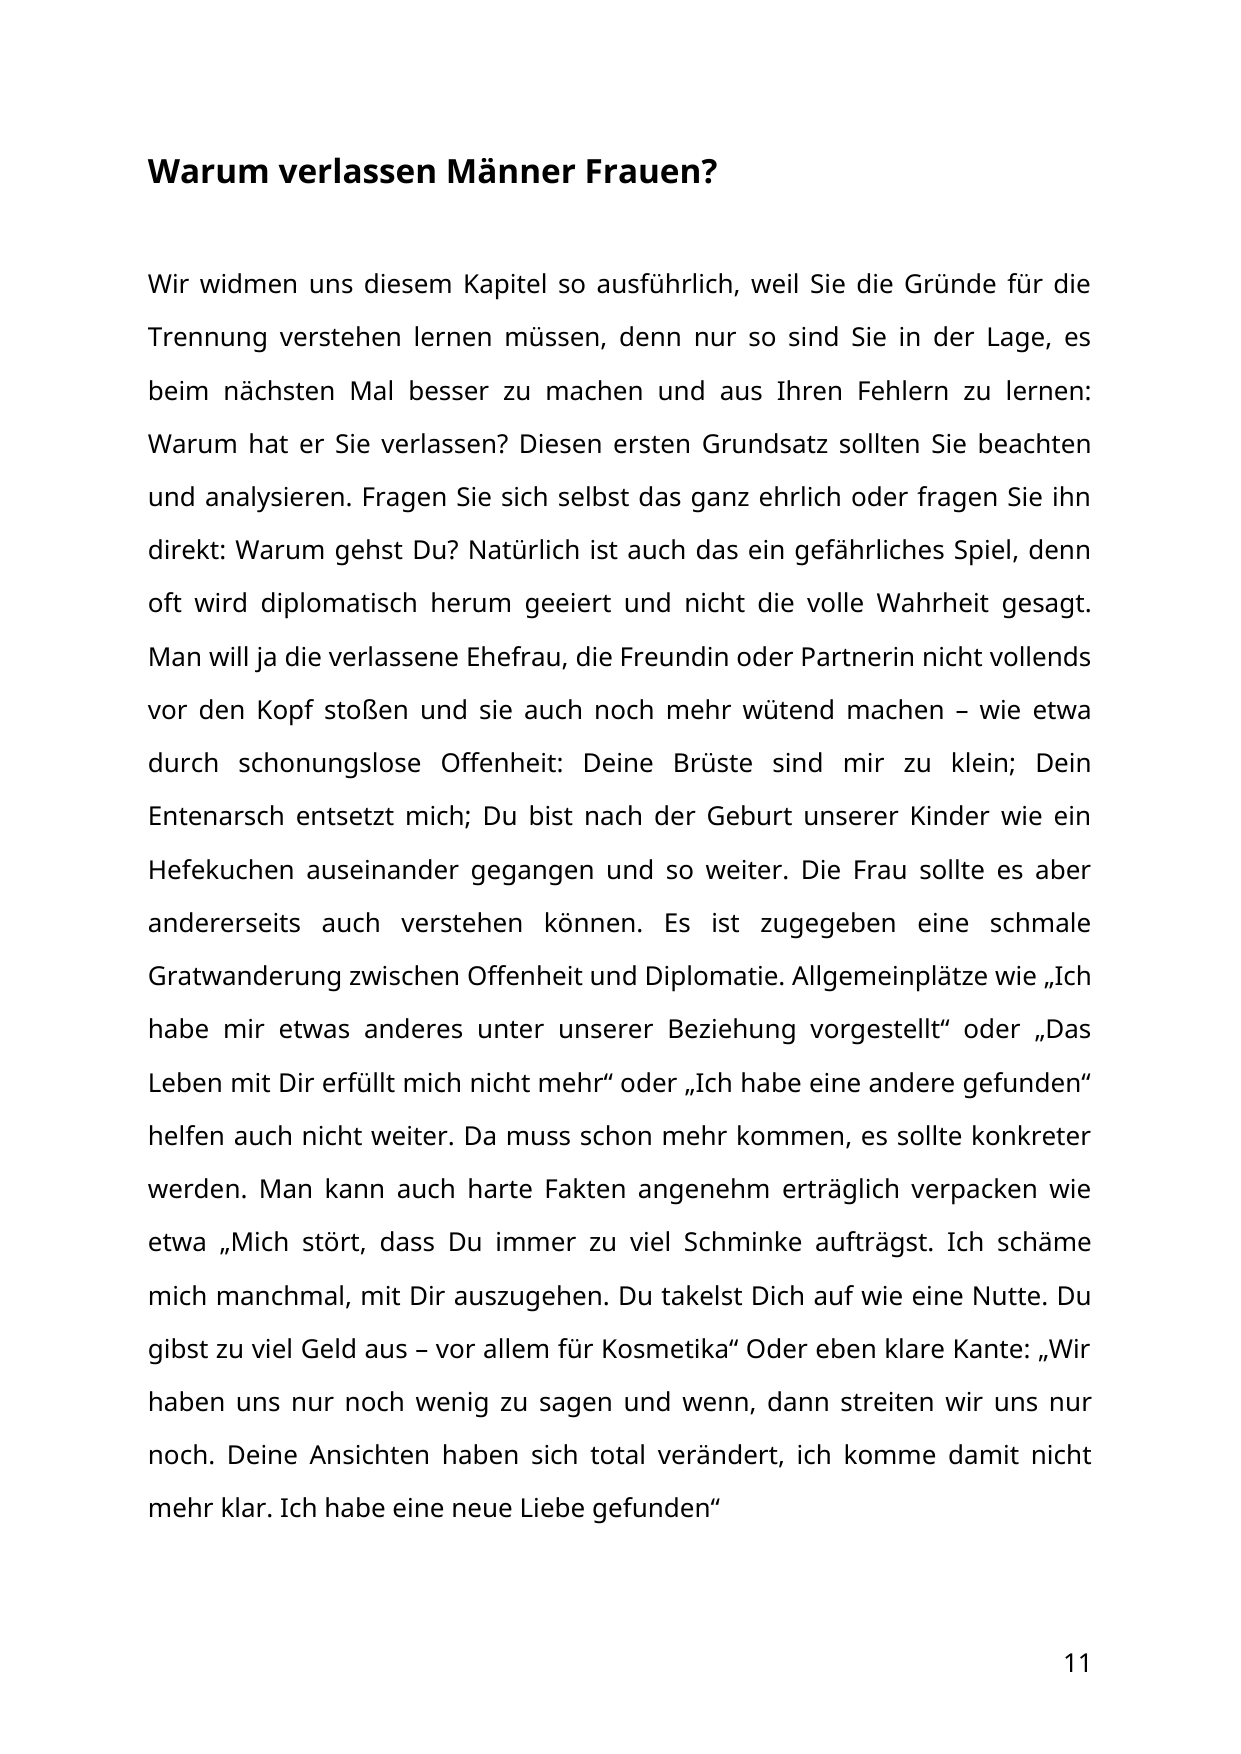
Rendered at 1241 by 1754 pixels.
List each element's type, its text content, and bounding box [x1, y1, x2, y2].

subtitle Warum verlassen Männer Frauen? [148, 148, 1093, 193]
text Wir widmen uns diesem Kapitel so ausführlich, weil Sie die Gründe für die Trennung verstehen lernen müssen, denn nur so sind Sie in der Lage, es beim nächsten Mal besser zu machen und aus Ihren Fehlern zu lernen: Warum hat er Sie verlassen? Diesen ersten Grundsatz sollten Sie beachten und analysieren. Fragen Sie sich selbst das ganz ehrlich oder fragen Sie ihn direkt: Warum gehst Du? Natürlich ist auch das ein gefährliches Spiel, denn oft wird diplomatisch herum geeiert und nicht die volle Wahrheit gesagt. Man will ja die verlassene Ehefrau, die Freundin oder Partnerin nicht vollends vor den Kopf stoßen und sie auch noch mehr wütend machen – wie etwa durch schonungslose Offenheit: Deine Brüste sind mir zu klein; Dein Entenarsch entsetzt mich; Du bist nach der Geburt unserer Kinder wie ein Hefekuchen auseinander gegangen und so weiter. Die Frau sollte es aber andererseits auch verstehen können. Es ist zugegeben eine schmale Gratwanderung zwischen Offenheit und Diplomatie. Allgemeinplätze wie „Ich habe mir etwas anderes unter unserer Beziehung vorgestellt“ oder „Das Leben mit Dir erfüllt mich nicht mehr“ oder „Ich habe eine andere gefunden“ helfen auch nicht weiter. Da muss schon mehr kommen, es sollte konkreter werden. Man kann auch harte Fakten angenehm erträglich verpacken wie etwa „Mich stört, dass Du immer zu viel Schminke aufträgst. Ich schäme mich manchmal, mit Dir auszugehen. Du takelst Dich auf wie eine Nutte. Du gibst zu viel Geld aus – vor allem für Kosmetika“ Oder eben klare Kante: „Wir haben uns nur noch wenig zu sagen und wenn, dann streiten wir uns nur noch. Deine Ansichten haben sich total verändert, ich komme damit nicht mehr klar. Ich habe eine neue Liebe gefunden“ [148, 266, 1093, 1526]
